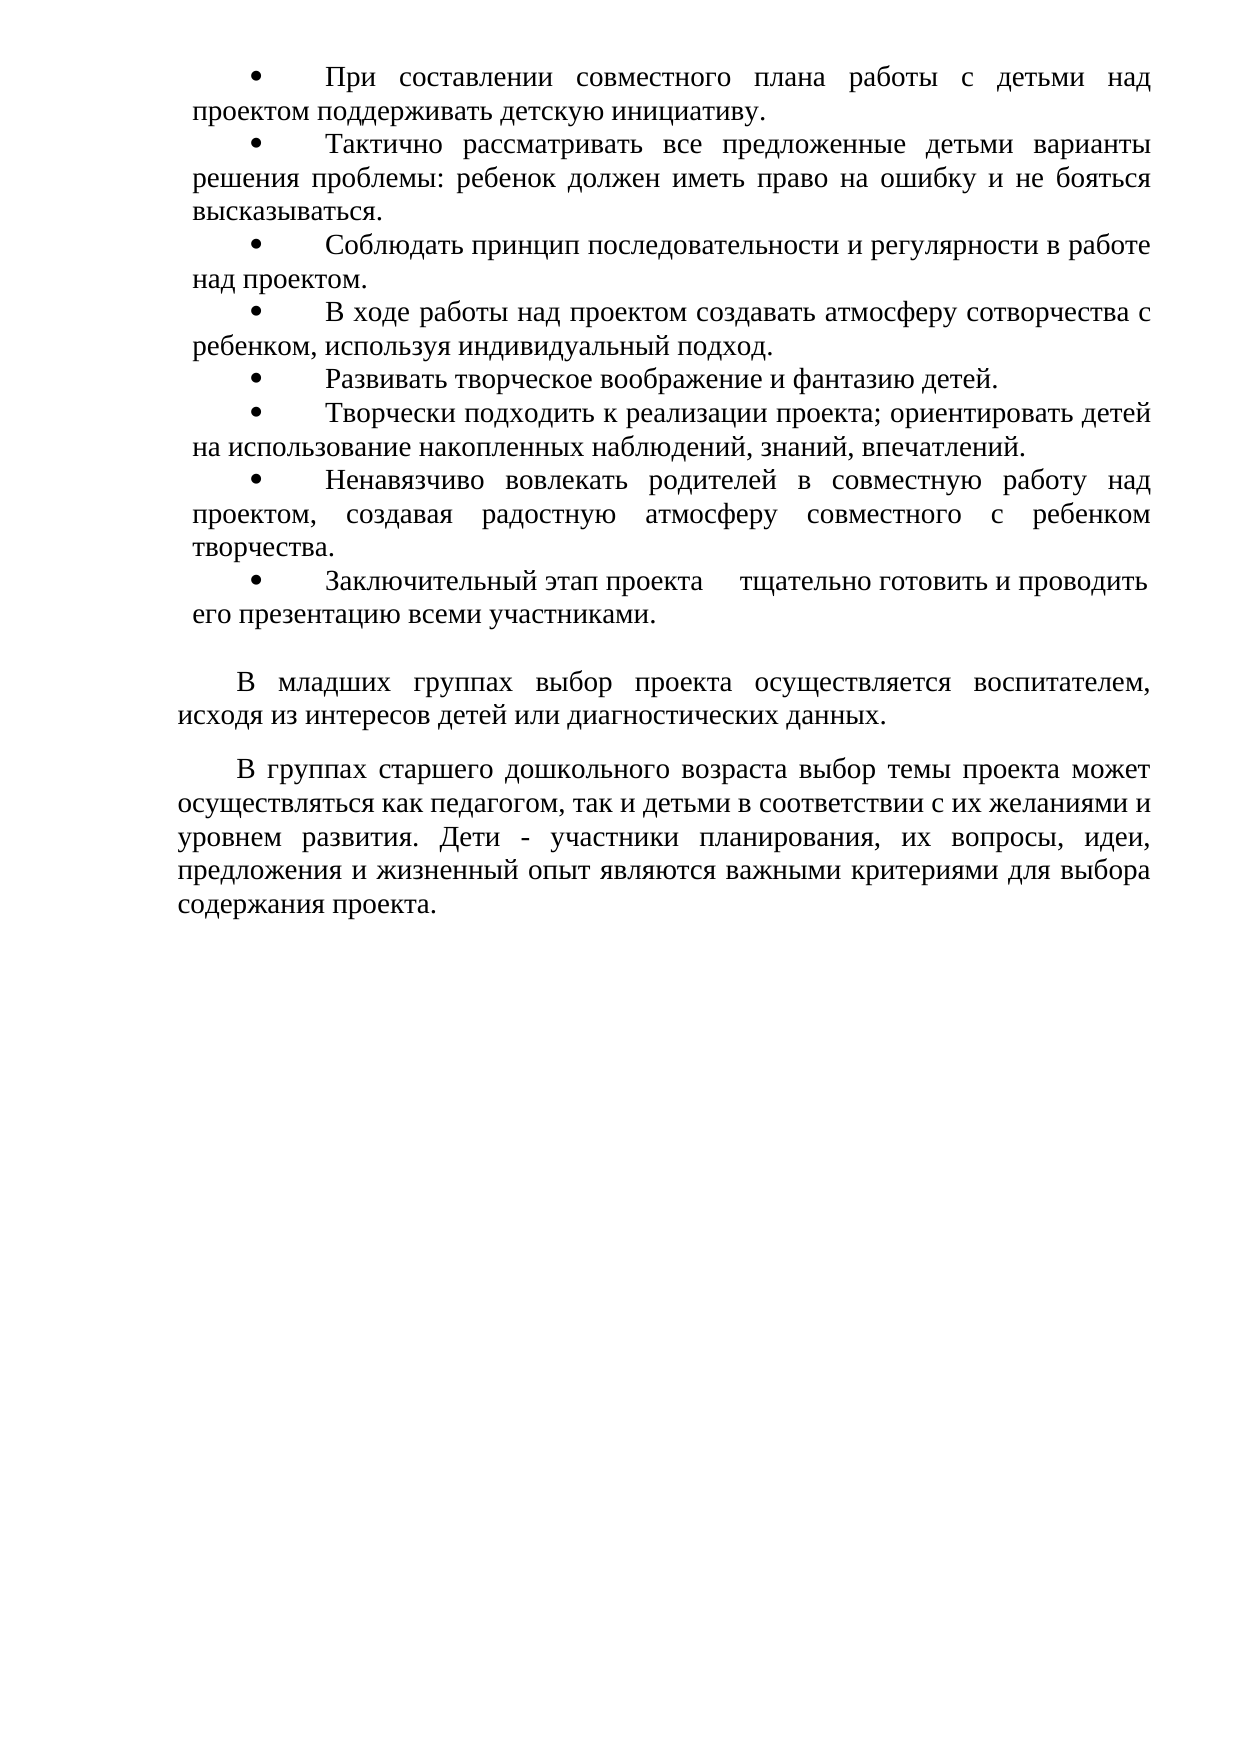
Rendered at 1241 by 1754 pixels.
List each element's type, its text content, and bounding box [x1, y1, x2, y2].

list В ходе работы над проектом создавать атмосферу сотворчества с ребенком, используя индивидуальный подход. [192, 294, 1152, 361]
list Творчески подходить к реализации проекта; ориентировать детей на использование накопленных наблюдений, знаний, впечатлений. [192, 395, 1152, 462]
list Ненавязчиво вовлекать родителей в совместную работу над проектом, создавая радостную атмосферу совместного с ребенком творчества. [192, 462, 1152, 563]
list Тактично рассматривать все предложенные детьми варианты решения проблемы: ребенок должен иметь право на ошибку и не бояться высказываться. [192, 126, 1152, 227]
list Соблюдать принцип последовательности и регулярности в работе над проектом. [192, 227, 1152, 294]
text В младших группах выбор проекта осуществляется воспитателем, исходя из интересов детей или диагностических данных. [177, 664, 1152, 731]
list При составлении совместного плана работы с детьми над проектом поддерживать детскую инициативу. [192, 59, 1152, 126]
list Заключительный этап проекта тщательно готовить и проводить его презентацию всеми участниками. [192, 563, 1152, 630]
text В группах старшего дошкольного возраста выбор темы проекта может осуществляться как педагогом, так и детьми в соответствии с их желаниями и уровнем развития. Дети - участники планирования, их вопросы, идеи, предложения и жизненный опыт являются важными критериями для выбора содержания проекта. [177, 752, 1152, 919]
list Развивать творческое воображение и фантазию детей. [192, 361, 1152, 395]
